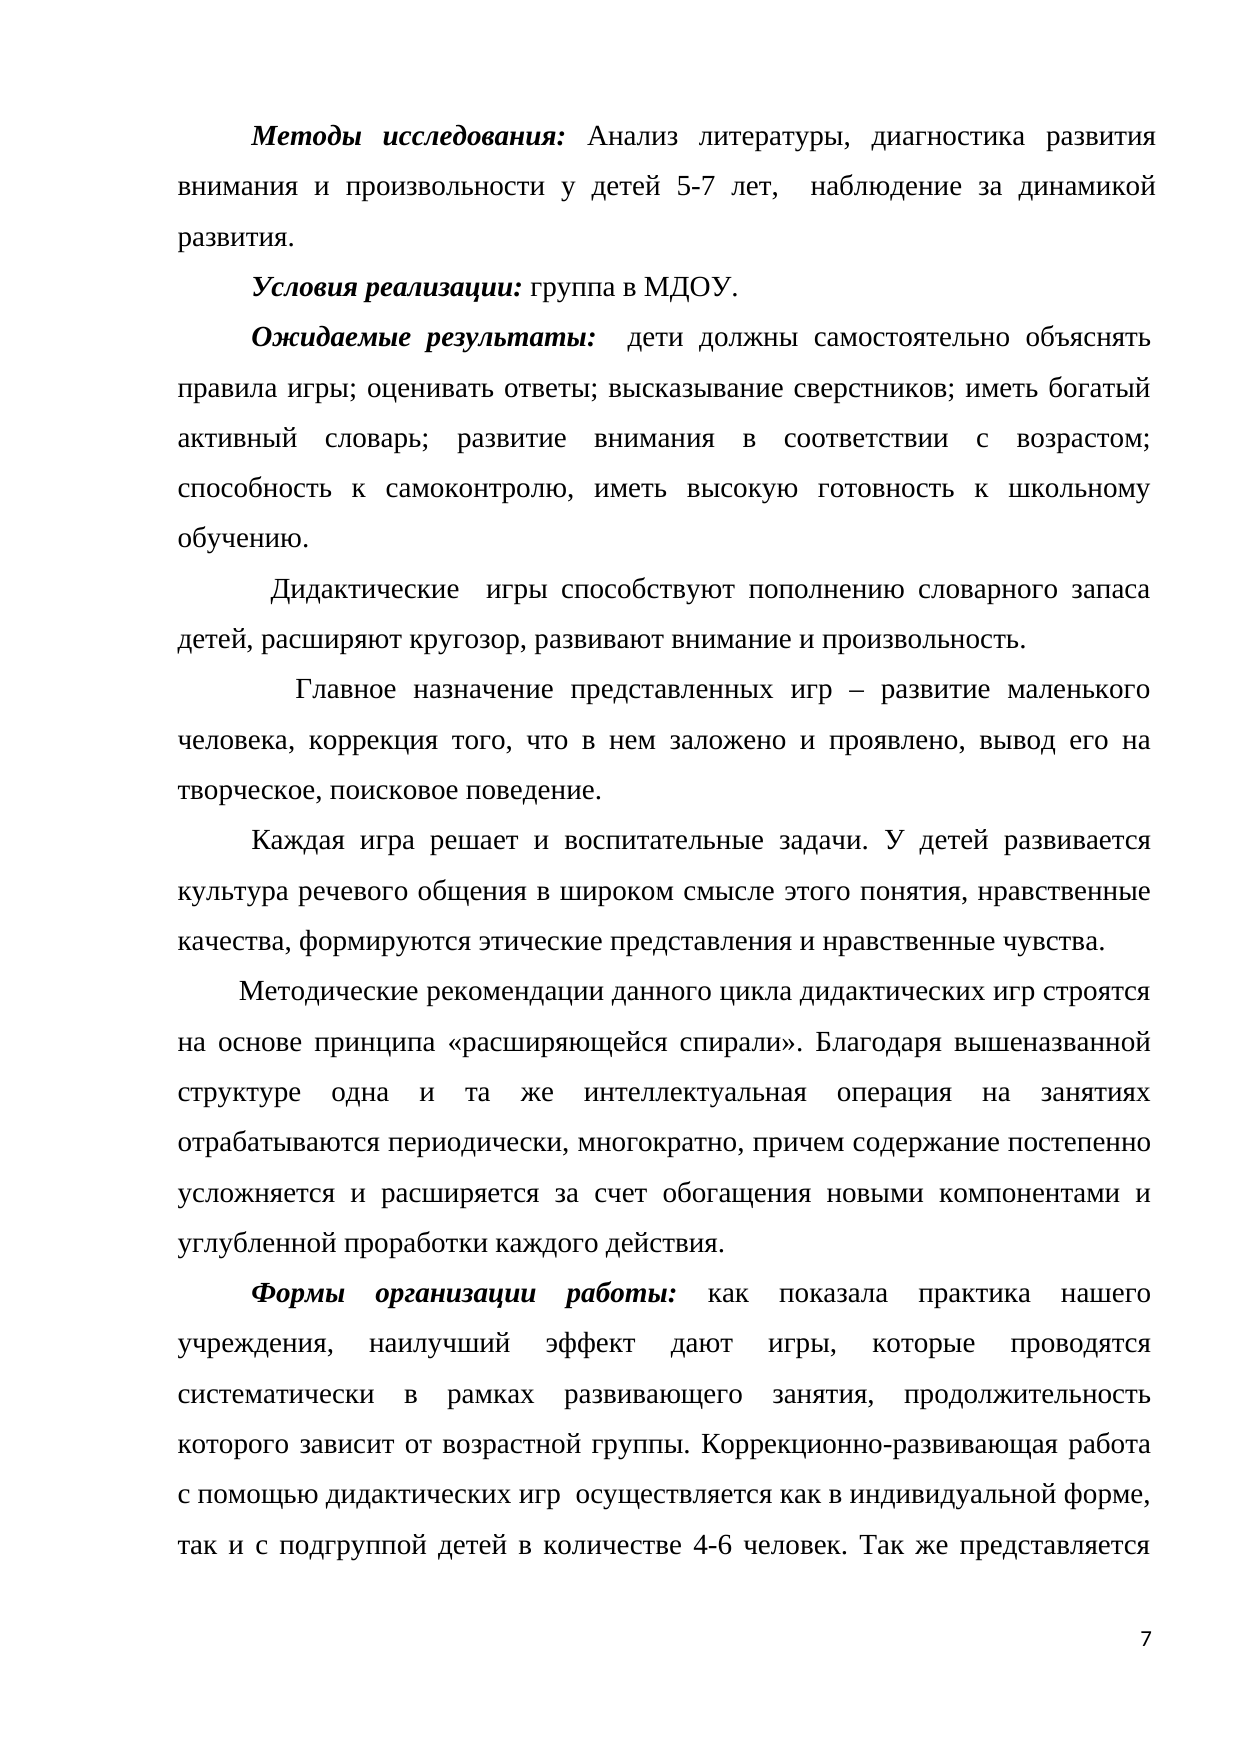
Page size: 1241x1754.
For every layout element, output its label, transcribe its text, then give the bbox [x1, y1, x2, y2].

text Дидактические игры способствуют пополнению словарного запаса детей, расширяют кругозор, развивают внимание и произвольность. [177, 571, 1152, 655]
text Условия реализации: группа в МДОУ. [177, 269, 1157, 303]
text Методы исследования: Анализ литературы, диагностика развития внимания и произвольности у детей 5-7 лет, наблюдение за динамикой развития. [177, 118, 1157, 252]
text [177, 1275, 1152, 1560]
text Каждая игра решает и воспитательные задачи. У детей развивается культура речевого общения в широком смысле этого понятия, нравственные качества, формируются этические представления и нравственные чувства. [177, 822, 1152, 957]
text Методические рекомендации данного цикла дидактических игр строятся на основе принципа «расширяющейся спирали». Благодаря вышеназванной структуре одна и та же интеллектуальная операция на занятиях отрабатываются периодически, многократно, причем содержание постепенно усложняется и расширяется за счет обогащения новыми компонентами и углубленной проработки каждого действия. [177, 973, 1152, 1258]
text Главное назначение представленных игр – развитие маленького человека, коррекция того, что в нем заложено и проявлено, вывод его на творческое, поисковое поведение. [177, 672, 1152, 806]
text Ожидаемые результаты: дети должны самостоятельно объяснять правила игры; оценивать ответы; высказывание сверстников; иметь богатый активный словарь; развитие внимания в соответствии с возрастом; способность к самоконтролю, иметь высокую готовность к школьному обучению. [177, 319, 1152, 554]
